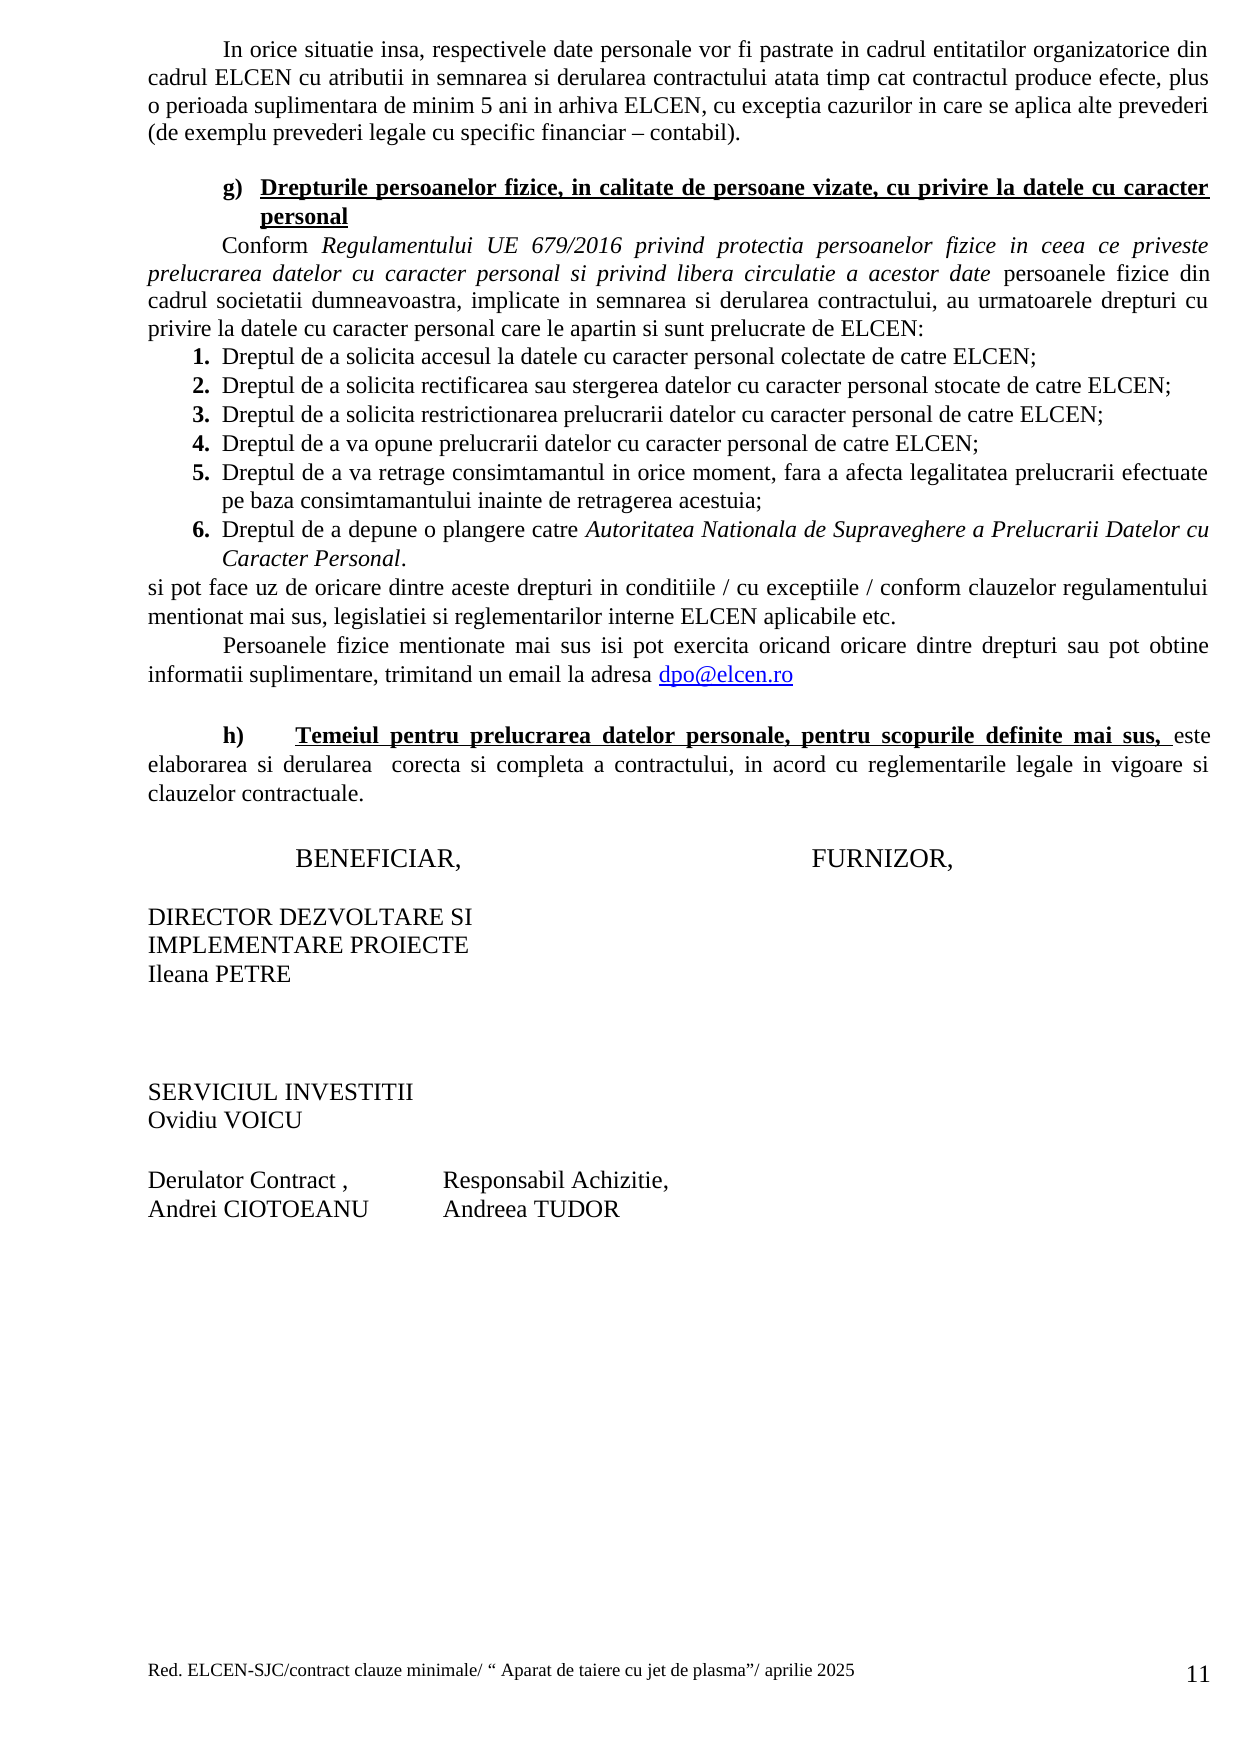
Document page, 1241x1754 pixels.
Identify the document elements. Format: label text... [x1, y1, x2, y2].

list Dreptul de a solicita rectificarea sau stergerea datelor cu caracter personal stocate de catre ELCEN; [192, 371, 1211, 398]
text IMPLEMENTARE PROIECTE [148, 930, 1211, 959]
text Andrei CIOTOEANU Andreea TUDOR [148, 1194, 1211, 1223]
list si pot face uz de oricare dintre aceste drepturi in conditiile / cu exceptiile / conform clauzelor regulamentului mentionat mai sus, legislatiei si reglementarilor interne ELCEN aplicabile etc. [148, 573, 1211, 630]
text Conform Regulamentului UE 679/2016 privind protectia persoanelor fizice in ceea ce priveste prelucrarea datelor cu caracter personal si privind libera circulatie a acestor date persoanele fizice din cadrul societatii dumneavoastra, implicate in semnarea si derularea contractului, au urmatoarele drepturi cu privire la datele cu caracter personal care le apartin si sunt prelucrate de ELCEN: [148, 231, 1211, 342]
list Temeiul pentru prelucrarea datelor personale, pentru scopurile definite mai sus, este elaborarea si derularea corecta si completa a contractului, in acord cu reglementarile legale in vigoare si clauzelor contractuale. [148, 721, 1211, 807]
list Dreptul de a solicita restrictionarea prelucrarii datelor cu caracter personal de catre ELCEN; [192, 400, 1211, 427]
text In orice situatie insa, respectivele date personale vor fi pastrate in cadrul entitatilor organizatorice din cadrul ELCEN cu atributii in semnarea si derularea contractului atata timp cat contractul produce efecte, plus o perioada suplimentara de minim 5 ani in arhiva ELCEN, cu exceptia cazurilor in care se aplica alte prevederi (de exemplu prevederi legale cu specific financiar – contabil). [148, 35, 1211, 146]
text Ileana PETRE [148, 959, 1211, 988]
list Dreptul de a depune o plangere catre Autoritatea Nationala de Supraveghere a Prelucrarii Datelor cu Caracter Personal. [192, 516, 1211, 572]
text DIRECTOR DEZVOLTARE SI [148, 902, 1211, 930]
list Drepturile persoanelor fizice, in calitate de persoane vizate, cu privire la datele cu caracter personal [223, 173, 1211, 230]
text Derulator Contract , Responsabil Achizitie, [148, 1165, 1211, 1194]
text SERVICIUL INVESTITII [148, 1077, 1211, 1105]
text Persoanele fizice mentionate mai sus isi pot exercita oricand oricare dintre drepturi sau pot obtine informatii suplimentare, trimitand un email la adresa dpo@elcen.ro [148, 631, 1211, 688]
list Dreptul de a va opune prelucrarii datelor cu caracter personal de catre ELCEN; [192, 429, 1211, 456]
text Ovidiu VOICU [148, 1105, 1211, 1134]
list Dreptul de a va retrage consimtamantul in orice moment, fara a afecta legalitatea prelucrarii efectuate pe baza consimtamantului inainte de retragerea acestuia; [192, 458, 1211, 514]
list Dreptul de a solicita accesul la datele cu caracter personal colectate de catre ELCEN; [192, 342, 1211, 369]
text BENEFICIAR, FURNIZOR, [221, 842, 1211, 873]
